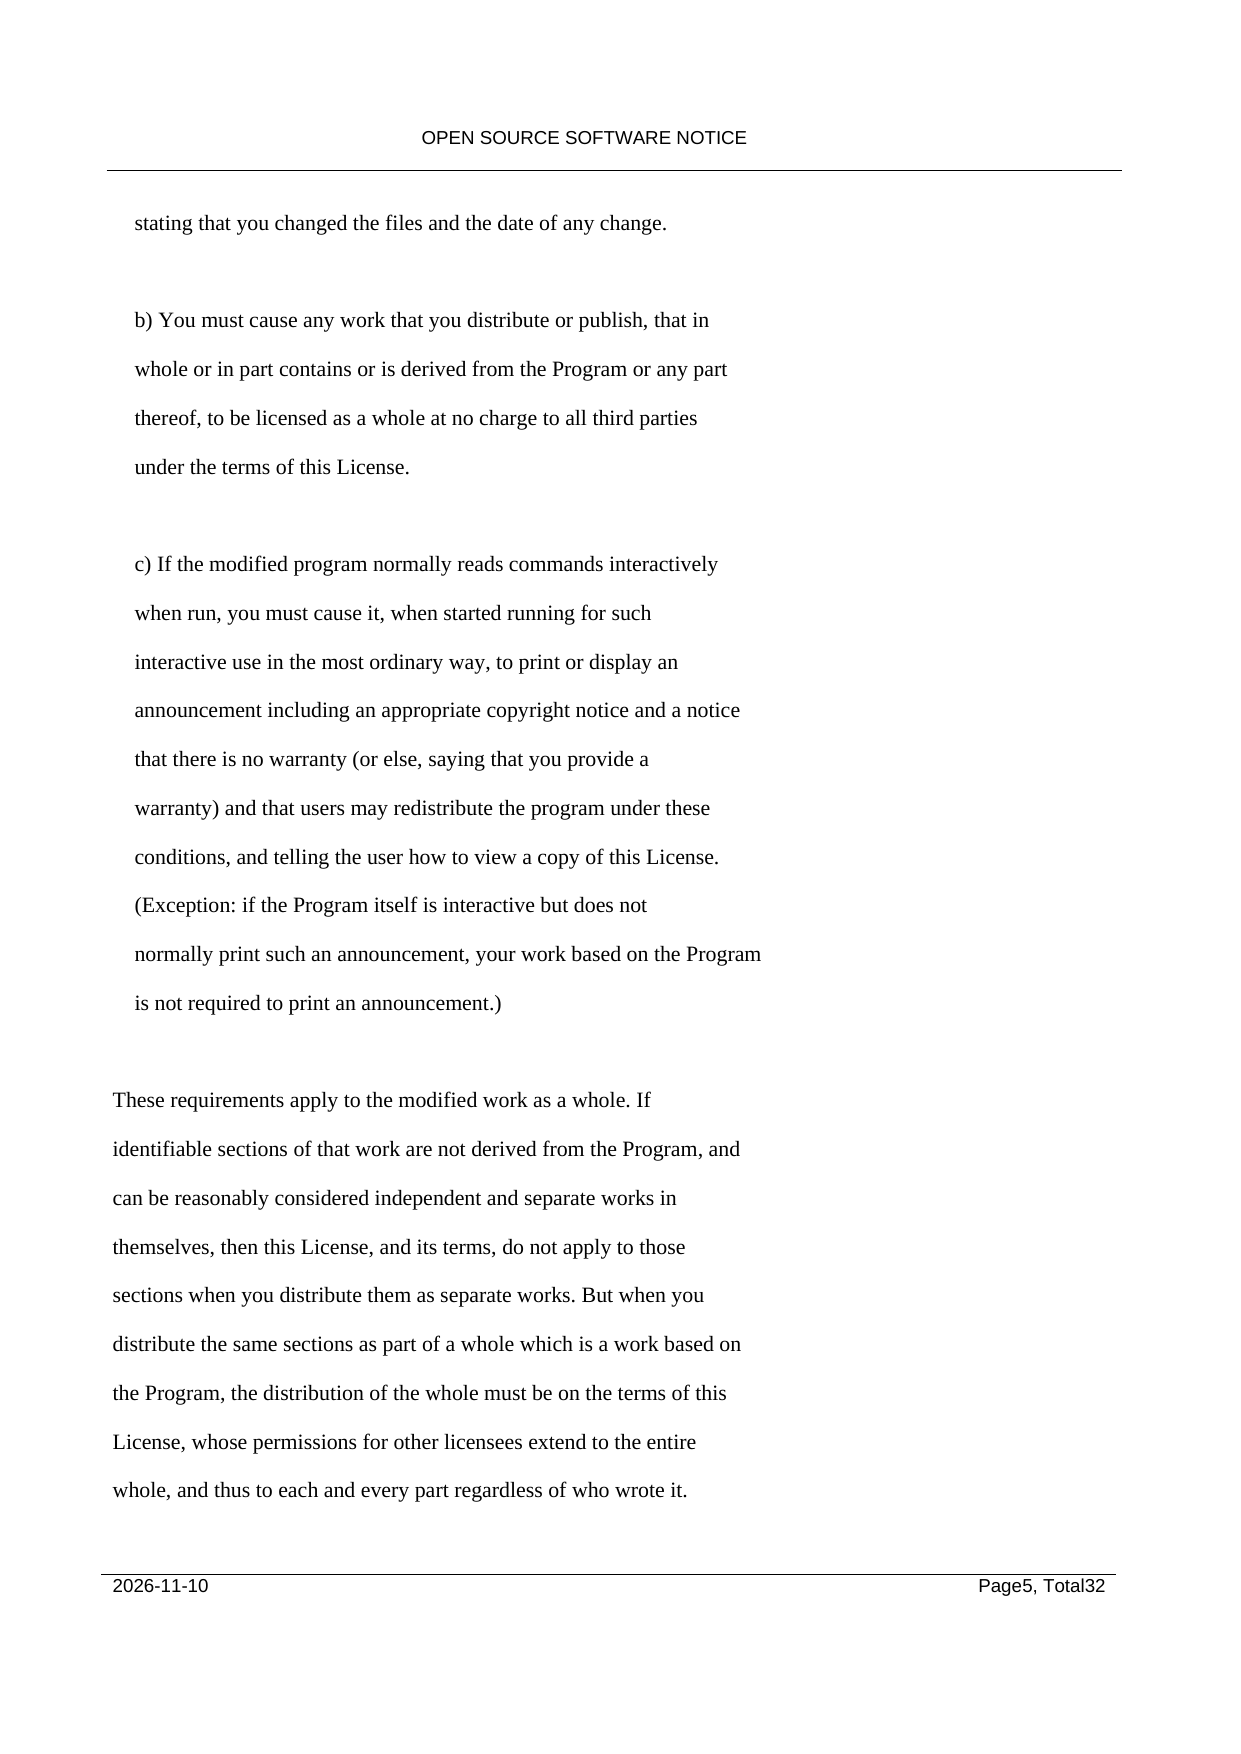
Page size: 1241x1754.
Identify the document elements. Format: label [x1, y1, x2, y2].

text [112, 206, 1128, 1506]
